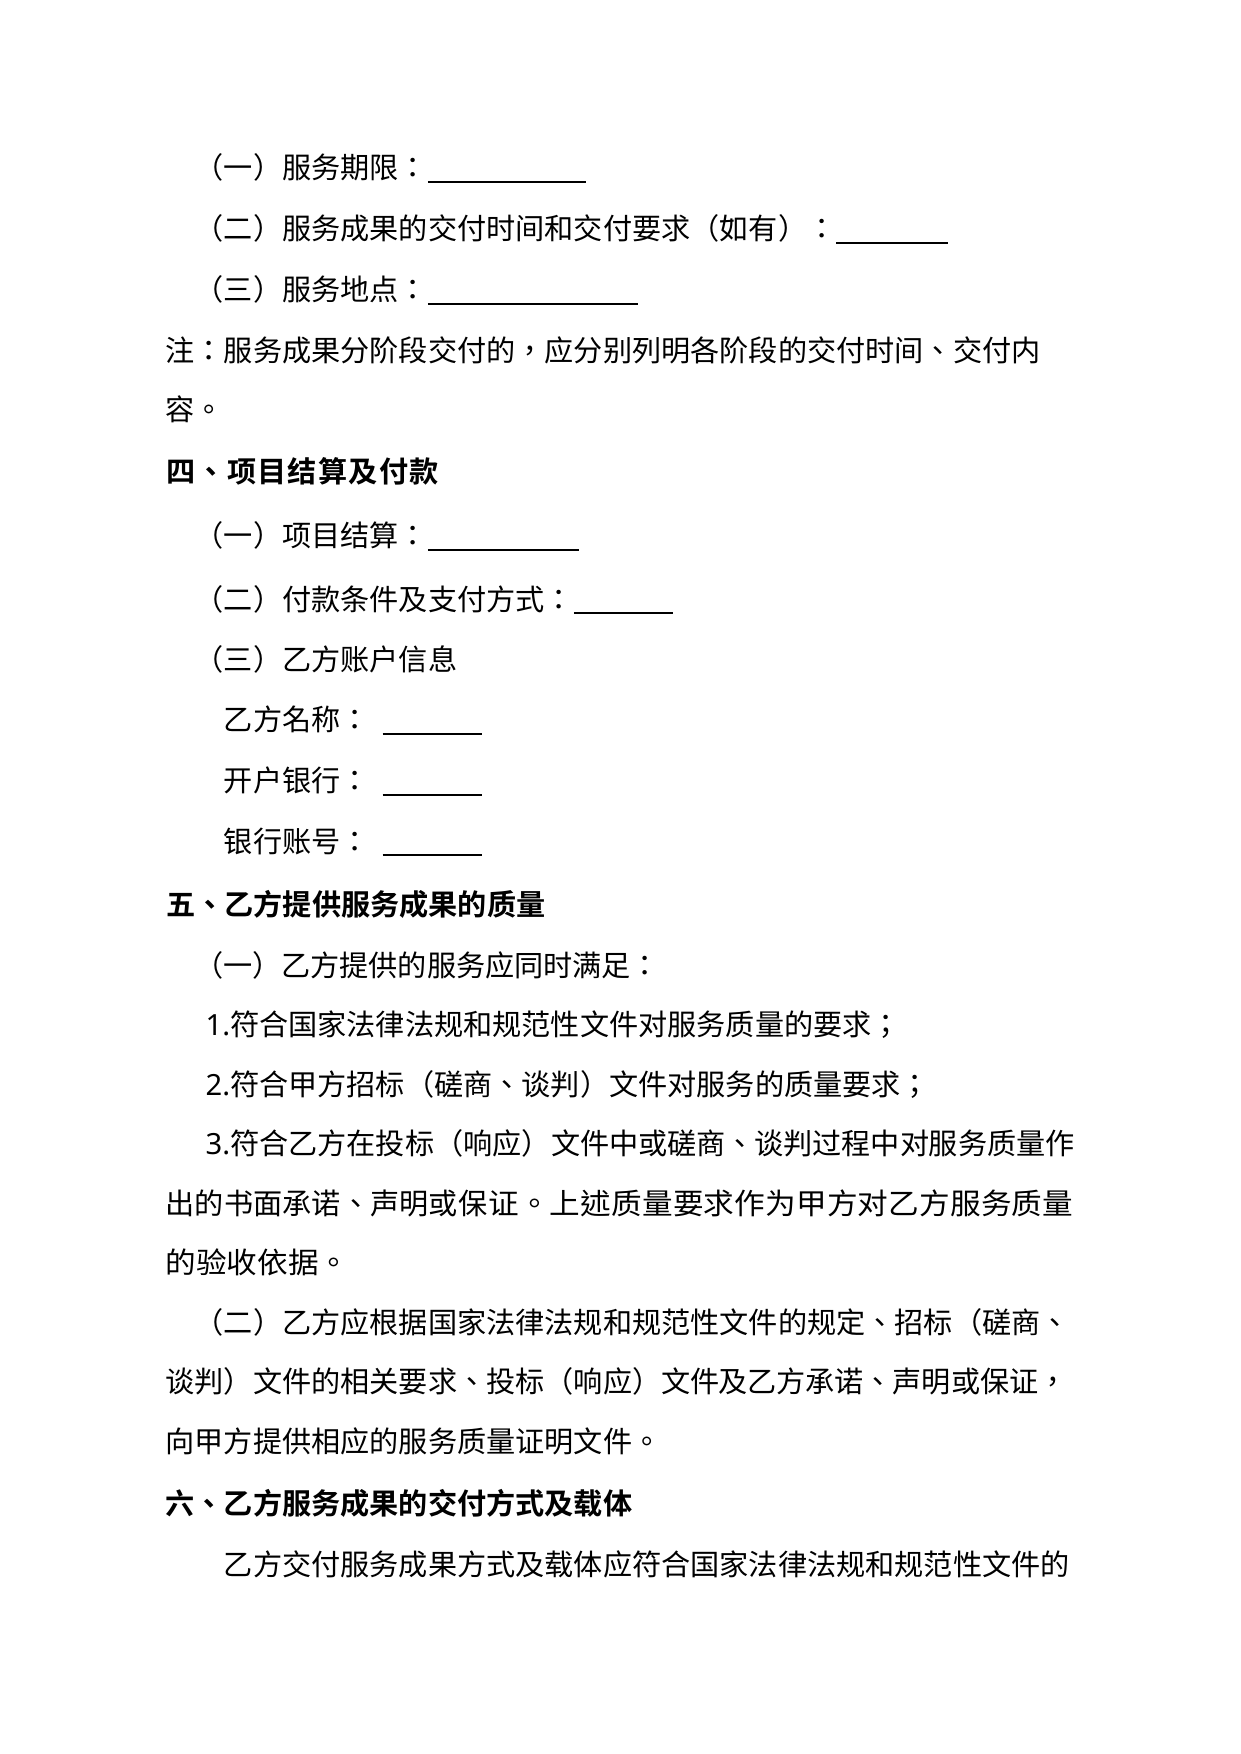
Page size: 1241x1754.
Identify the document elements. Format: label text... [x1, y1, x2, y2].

text 2.符合甲方招标（磋商、谈判）文件对服务的质量要求； [165, 1064, 1075, 1104]
text 1.符合国家法律法规和规范性文件对服务质量的要求； [165, 1005, 1075, 1044]
text （一）项目结算： [165, 513, 1075, 555]
text 五、乙方提供服务成果的质量 [165, 882, 1075, 924]
text （二）付款条件及支付方式： [165, 576, 1075, 618]
subtitle 六、乙方服务成果的交付方式及载体 [165, 1481, 1075, 1523]
text （三）服务地点： [165, 269, 1075, 309]
text 3.符合乙方在投标（响应）文件中或磋商、谈判过程中对服务质量作出的书面承诺、声明或保证。上述质量要求作为甲方对乙方服务质量的验收依据。 [165, 1124, 1075, 1282]
text （二）服务成果的交付时间和交付要求（如有）： [165, 208, 1075, 248]
text （一）服务期限： [165, 148, 1075, 187]
text 乙方名称： [165, 699, 1075, 739]
text （二）乙方应根据国家法律法规和规范性文件的规定、招标（磋商、谈判）文件的相关要求、投标（响应）文件及乙方承诺、声明或保证，向甲方提供相应的服务质量证明文件。 [165, 1302, 1075, 1461]
text 银行账号： [165, 821, 1075, 861]
text 注：服务成果分阶段交付的，应分别列明各阶段的交付时间、交付内容。 [165, 330, 1075, 429]
text （一）乙方提供的服务应同时满足： [165, 945, 1075, 985]
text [165, 1544, 1075, 1584]
text 四、项目结算及付款 [165, 449, 1075, 491]
text （三）乙方账户信息 [165, 640, 1075, 679]
text 开户银行： [165, 760, 1075, 800]
